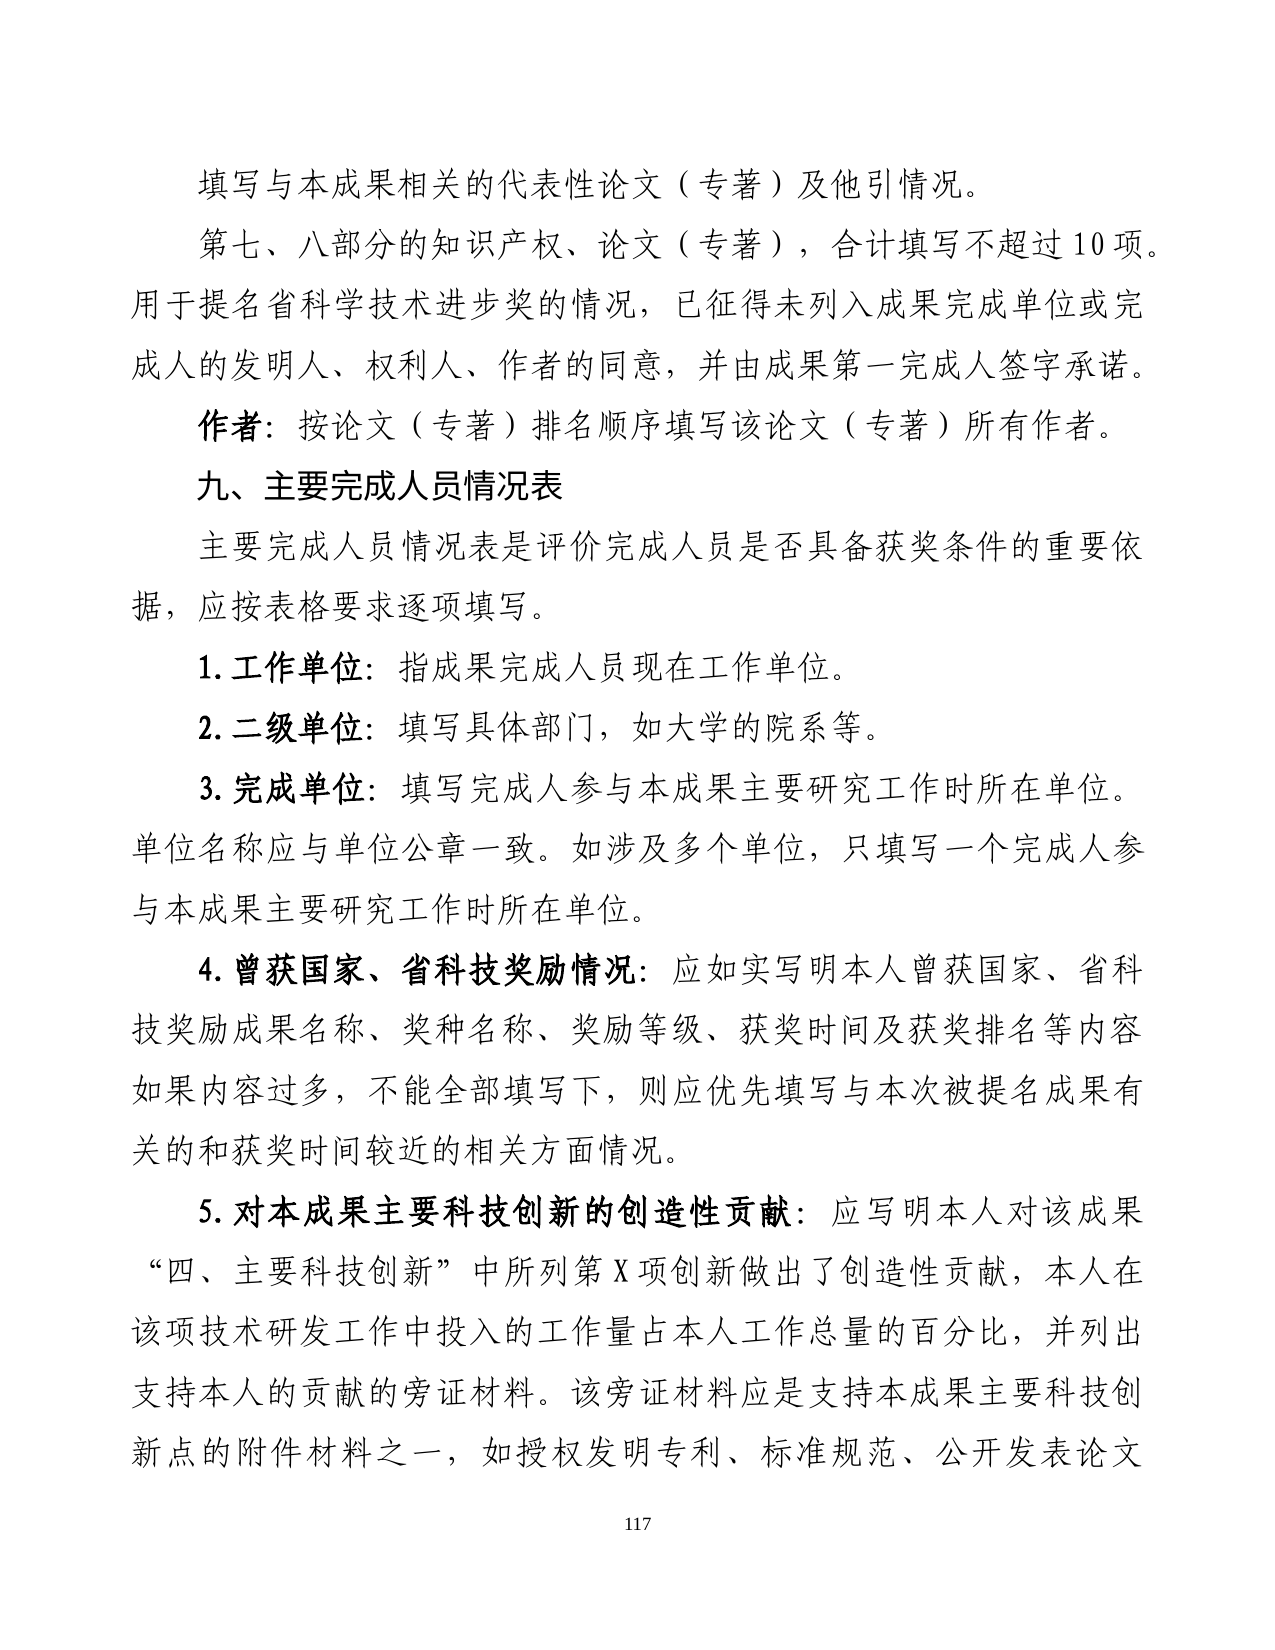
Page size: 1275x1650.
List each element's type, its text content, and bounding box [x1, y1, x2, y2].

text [130, 1175, 1145, 1477]
text 作者：按论文（专著）排名顺序填写该论文（专著）所有作者。 [130, 389, 1145, 450]
text 3.完成单位：填写完成人参与本成果主要研究工作时所在单位。单位名称应与单位公章一致。如涉及多个单位，只填写一个完成人参与本成果主要研究工作时所在单位。 [130, 752, 1145, 933]
text 填写与本成果相关的代表性论文（专著）及他引情况。 [130, 148, 1145, 208]
text 2.二级单位：填写具体部门，如大学的院系等。 [130, 691, 1145, 752]
text 1.工作单位：指成果完成人员现在工作单位。 [130, 631, 1145, 691]
text 4.曾获国家、省科技奖励情况：应如实写明本人曾获国家、省科技奖励成果名称、奖种名称、奖励等级、获奖时间及获奖排名等内容。如果内容过多，不能全部填写下，则应优先填写与本次被提名成果有关的和获奖时间较近的相关方面情况。 [130, 933, 1145, 1175]
text 第七、八部分的知识产权、论文（专著），合计填写不超过10项。用于提名省科学技术进步奖的情况，已征得未列入成果完成单位或完成人的发明人、权利人、作者的同意，并由成果第一完成人签字承诺。 [130, 208, 1145, 389]
text 主要完成人员情况表是评价完成人员是否具备获奖条件的重要依据，应按表格要求逐项填写。 [130, 510, 1145, 631]
text 九、主要完成人员情况表 [130, 450, 1145, 510]
